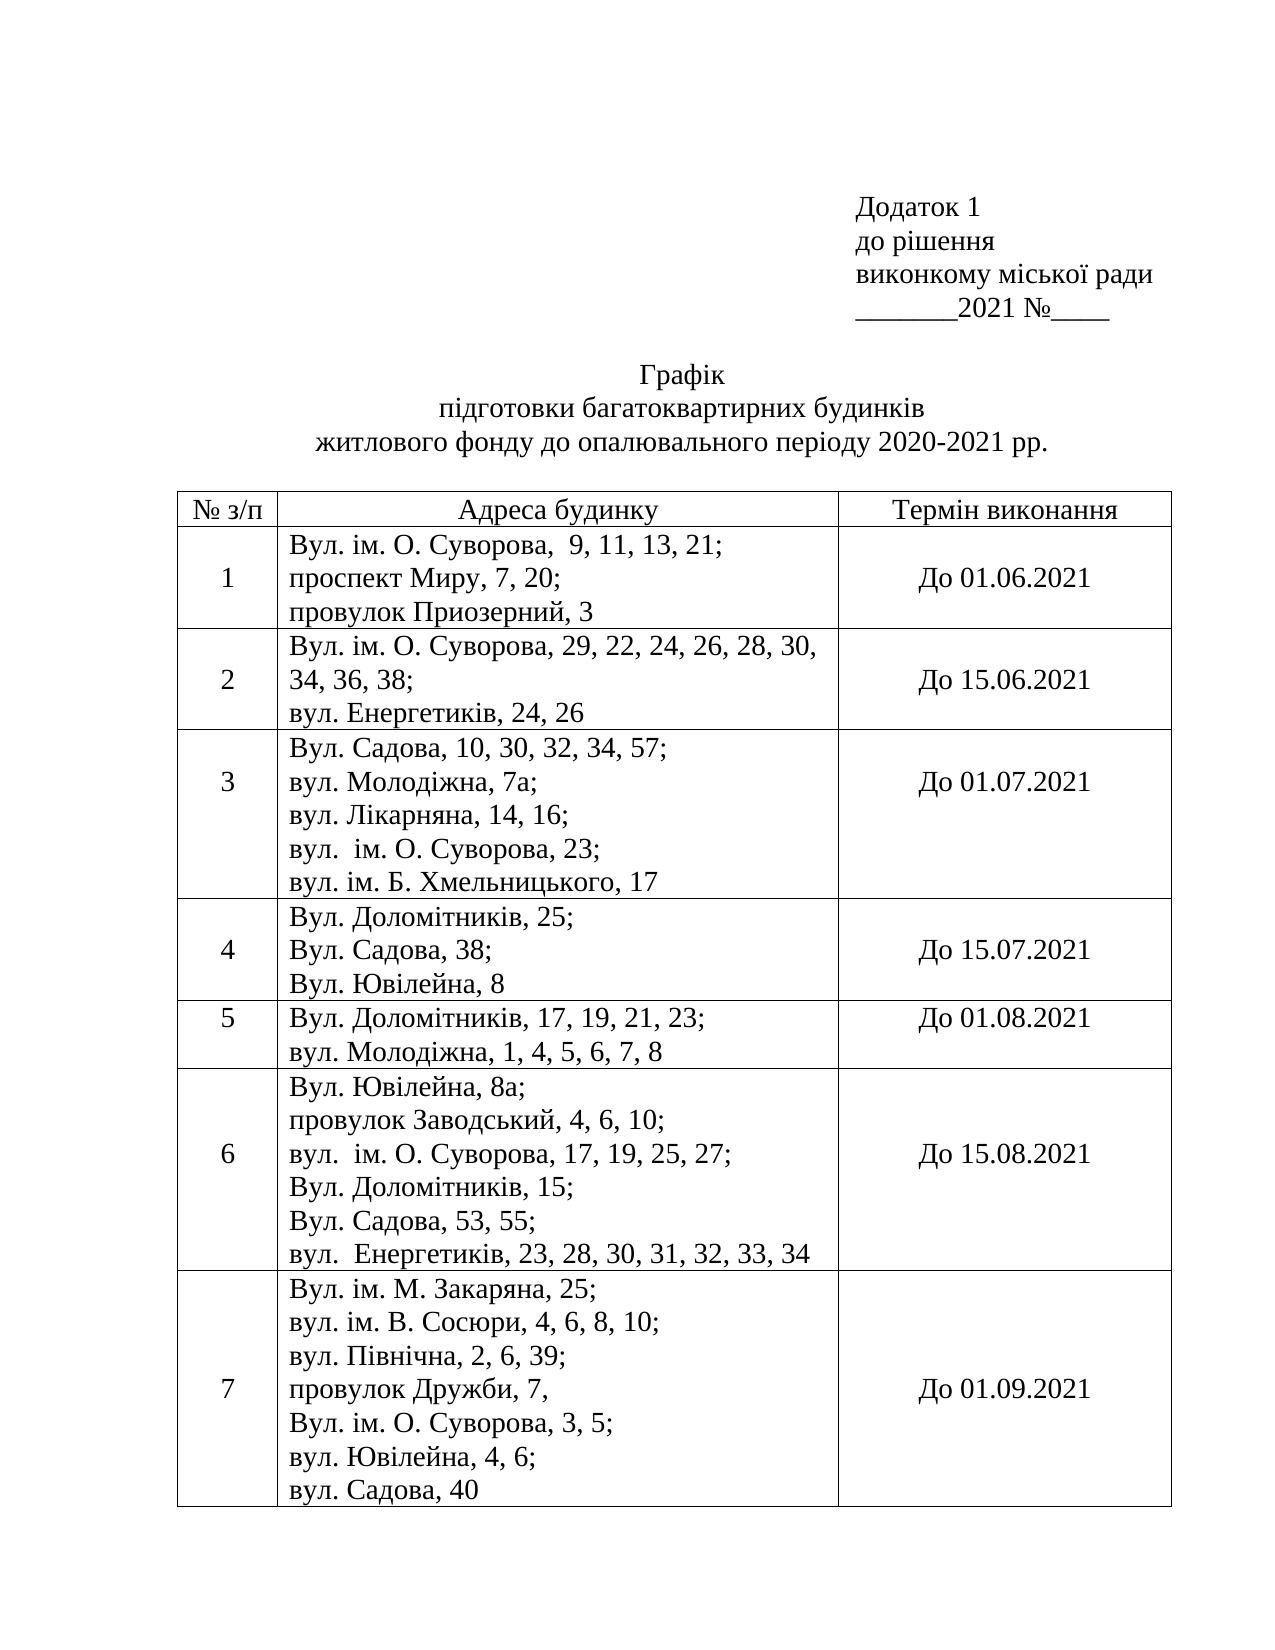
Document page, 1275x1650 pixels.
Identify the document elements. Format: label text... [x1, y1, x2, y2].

text Графік [177, 357, 1186, 391]
text житлового фонду до опалювального періоду 2020-2021 рр. [177, 424, 1186, 458]
table_cell Вул. Садова, 10, 30, 32, 34, 57; вул. Молодіжна, 7а; вул. Лікарняна, 14, 16; вул. ім. О. Суворова, 23; вул. ім. Б. Хмельницького, 17 [278, 730, 838, 898]
table_cell До 01.08.2021 [839, 1001, 1171, 1068]
table_cell Вул. Доломітників, 17, 19, 21, 23; вул. Молодіжна, 1, 4, 5, 6, 7, 8 [278, 1001, 838, 1068]
table_cell 2 [178, 629, 277, 729]
table_cell До 15.06.2021 [839, 629, 1171, 729]
text підготовки багатоквартирних будинків [177, 391, 1186, 424]
table_cell До 01.09.2021 [839, 1271, 1171, 1506]
table_cell Вул. ім. О. Суворова, 29, 22, 24, 26, 28, 30, 34, 36, 38; вул. Енергетиків, 24, 26 [278, 629, 838, 729]
table_header Термін виконання [839, 492, 1171, 526]
table_cell До 01.06.2021 [839, 527, 1171, 627]
table_cell 4 [178, 899, 277, 999]
text до рішення [177, 223, 1186, 256]
table_cell До 01.07.2021 [839, 730, 1171, 898]
table_cell Вул. Доломітників, 25; Вул. Садова, 38; Вул. Ювілейна, 8 [278, 899, 838, 999]
table_cell 6 [178, 1069, 277, 1270]
table_cell 3 [178, 730, 277, 898]
table_cell 1 [178, 527, 277, 627]
table_cell До 15.08.2021 [839, 1069, 1171, 1270]
table_cell 7 [178, 1271, 277, 1506]
table_cell Вул. ім. О. Суворова, 9, 11, 13, 21; проспект Миру, 7, 20; провулок Приозерний, 3 [278, 527, 838, 627]
table_header Адреса будинку [278, 492, 838, 526]
table_cell 5 [178, 1001, 277, 1068]
text виконкому міської ради [177, 256, 1186, 290]
table_header № з/п [178, 492, 277, 526]
table_cell До 15.07.2021 [839, 899, 1171, 999]
text _______2021 №____ [177, 290, 1186, 323]
table_cell Вул. Ювілейна, 8а; провулок Заводський, 4, 6, 10; вул. ім. О. Суворова, 17, 19, 25, 27; Вул. Доломітників, 15; Вул. Садова, 53, 55; вул. Енергетиків, 23, 28, 30, 31, 32, 33, 34 [278, 1069, 838, 1270]
text Додаток 1 [177, 189, 1186, 223]
table_cell Вул. ім. М. Закаряна, 25; вул. ім. В. Сосюри, 4, 6, 8, 10; вул. Північна, 2, 6, 39; провулок Дружби, 7, Вул. ім. О. Суворова, 3, 5; вул. Ювілейна, 4, 6; вул. Садова, 40 [278, 1271, 838, 1506]
